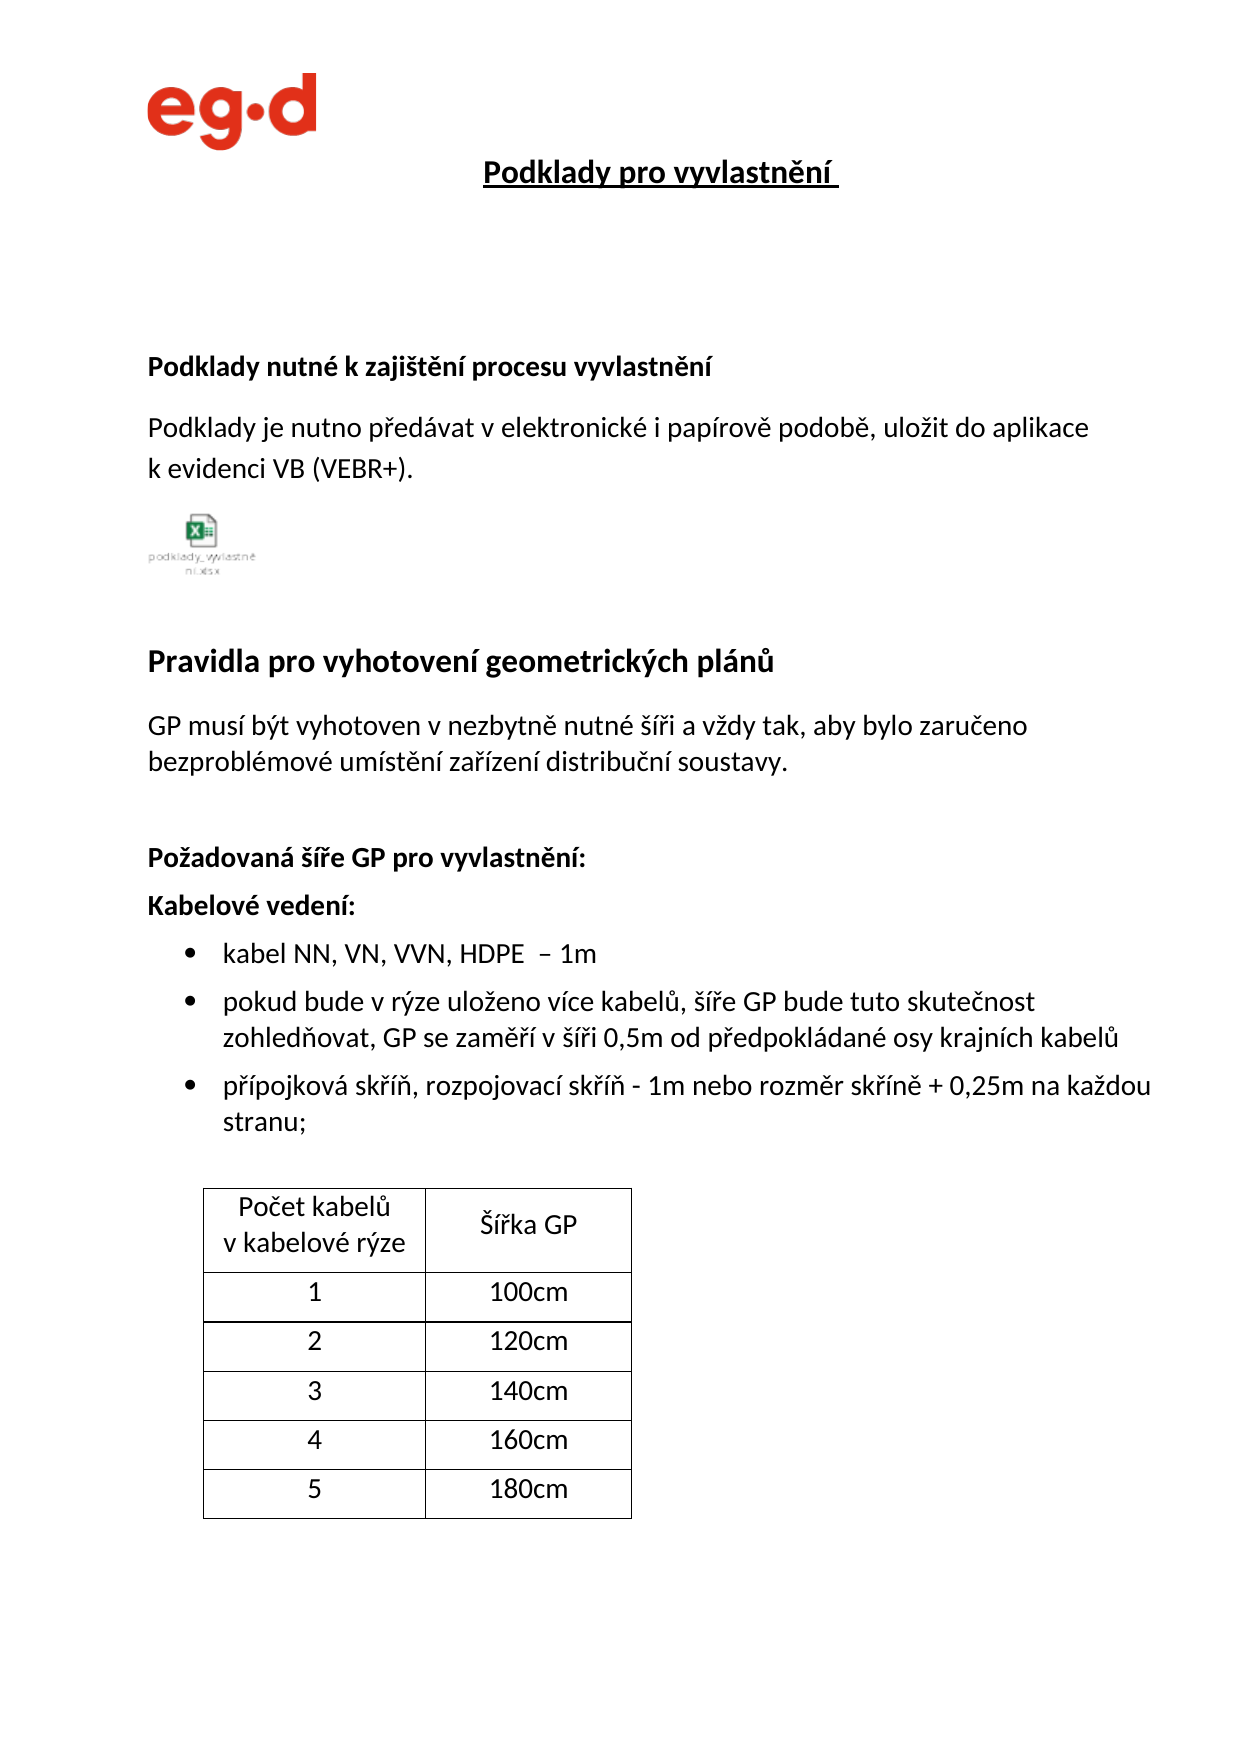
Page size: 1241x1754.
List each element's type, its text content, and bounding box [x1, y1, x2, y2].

text Podklady pro vyvlastnění [148, 151, 1167, 191]
list přípojková skříň, rozpojovací skříň - 1m nebo rozměr skříně + 0,25m na každou stranu; [185, 1067, 1167, 1138]
table_header Počet kabelů v kabelové rýze [204, 1189, 425, 1272]
text Kabelové vedení: [148, 887, 1167, 923]
table_cell 3 [204, 1372, 425, 1420]
table_cell 4 [204, 1421, 425, 1469]
text Podklady nutné k zajištění procesu vyvlastnění [148, 348, 1167, 383]
picture [147, 73, 317, 151]
list kabel NN, VN, VVN, HDPE – 1m [185, 935, 1167, 971]
text Podklady je nutno předávat v elektronické i papírově podobě, uložit do aplikace k evidenci VB (VEBR+). [148, 409, 1167, 486]
text Požadovaná šíře GP pro vyvlastnění: [148, 839, 1167, 875]
table_cell 100cm [426, 1273, 631, 1321]
table_header Šířka GP [426, 1189, 631, 1272]
table_cell 5 [204, 1470, 425, 1518]
table_cell 140cm [426, 1372, 631, 1420]
list pokud bude v rýze uloženo více kabelů, šíře GP bude tuto skutečnost zohledňovat, GP se zaměří v šíři 0,5m od předpokládané osy krajních kabelů [185, 983, 1167, 1055]
table_cell 160cm [426, 1421, 631, 1469]
list Pravidla pro vyhotovení geometrických plánů [148, 640, 1167, 680]
text GP musí být vyhotoven v nezbytně nutné šíři a vždy tak, aby bylo zaručeno bezproblémové umístění zařízení distribuční soustavy. [148, 707, 1167, 778]
table_cell 1 [204, 1273, 425, 1321]
table_cell 180cm [426, 1470, 631, 1518]
table_cell 2 [204, 1323, 425, 1371]
table_cell 120cm [426, 1323, 631, 1371]
